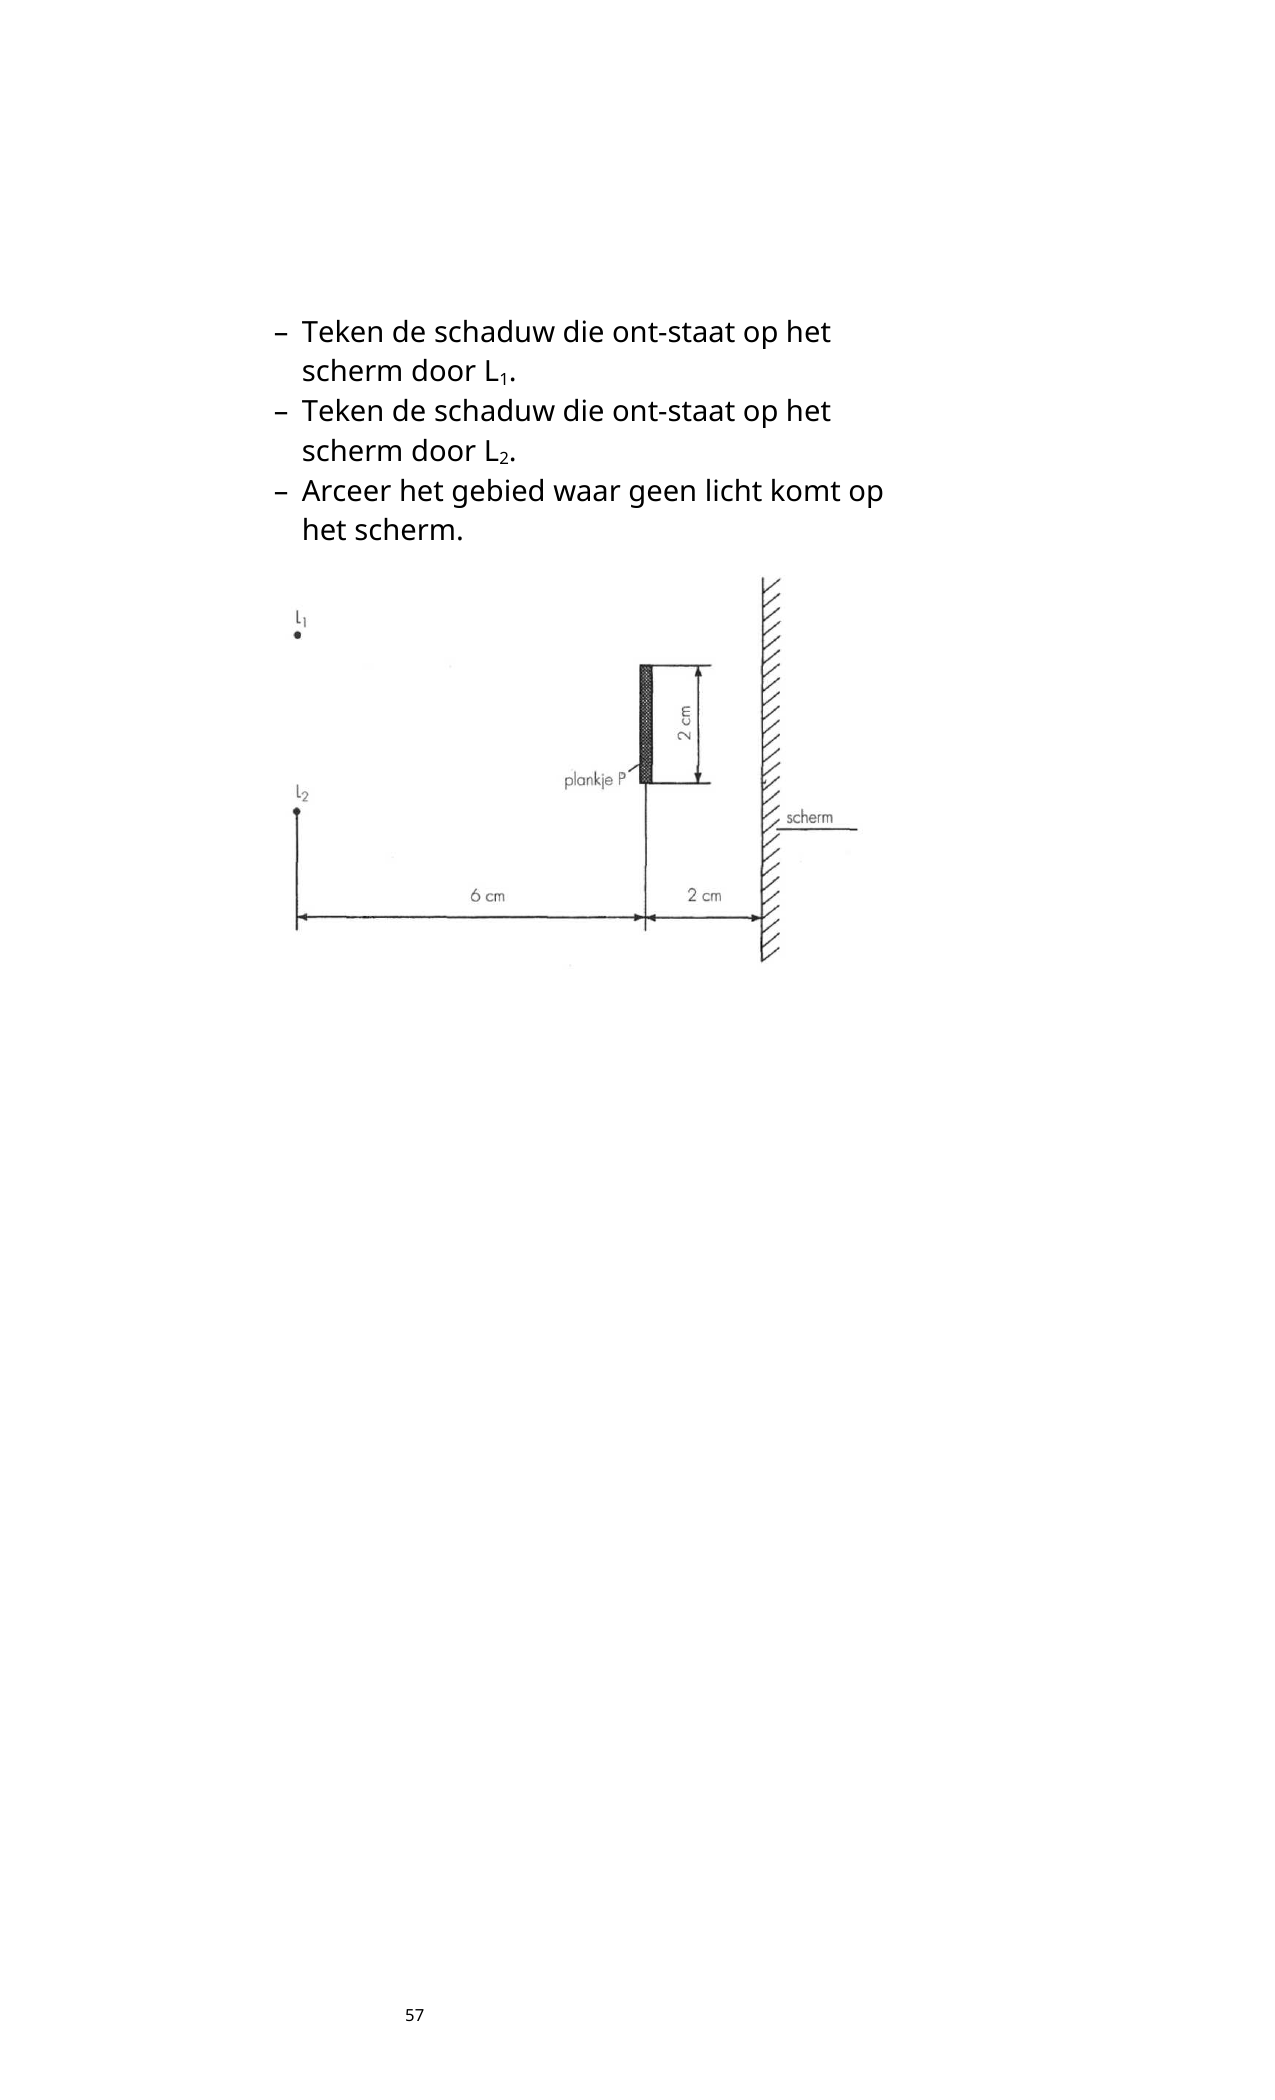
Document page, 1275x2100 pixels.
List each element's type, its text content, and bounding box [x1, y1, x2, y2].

text – Teken de schaduw die ont-staat op het scherm door L1. [273, 311, 917, 390]
text – Arceer het gebied waar geen licht komt op het scherm. [273, 470, 917, 549]
text – Teken de schaduw die ont-staat op het scherm door L2. [273, 390, 917, 470]
picture [273, 557, 897, 983]
